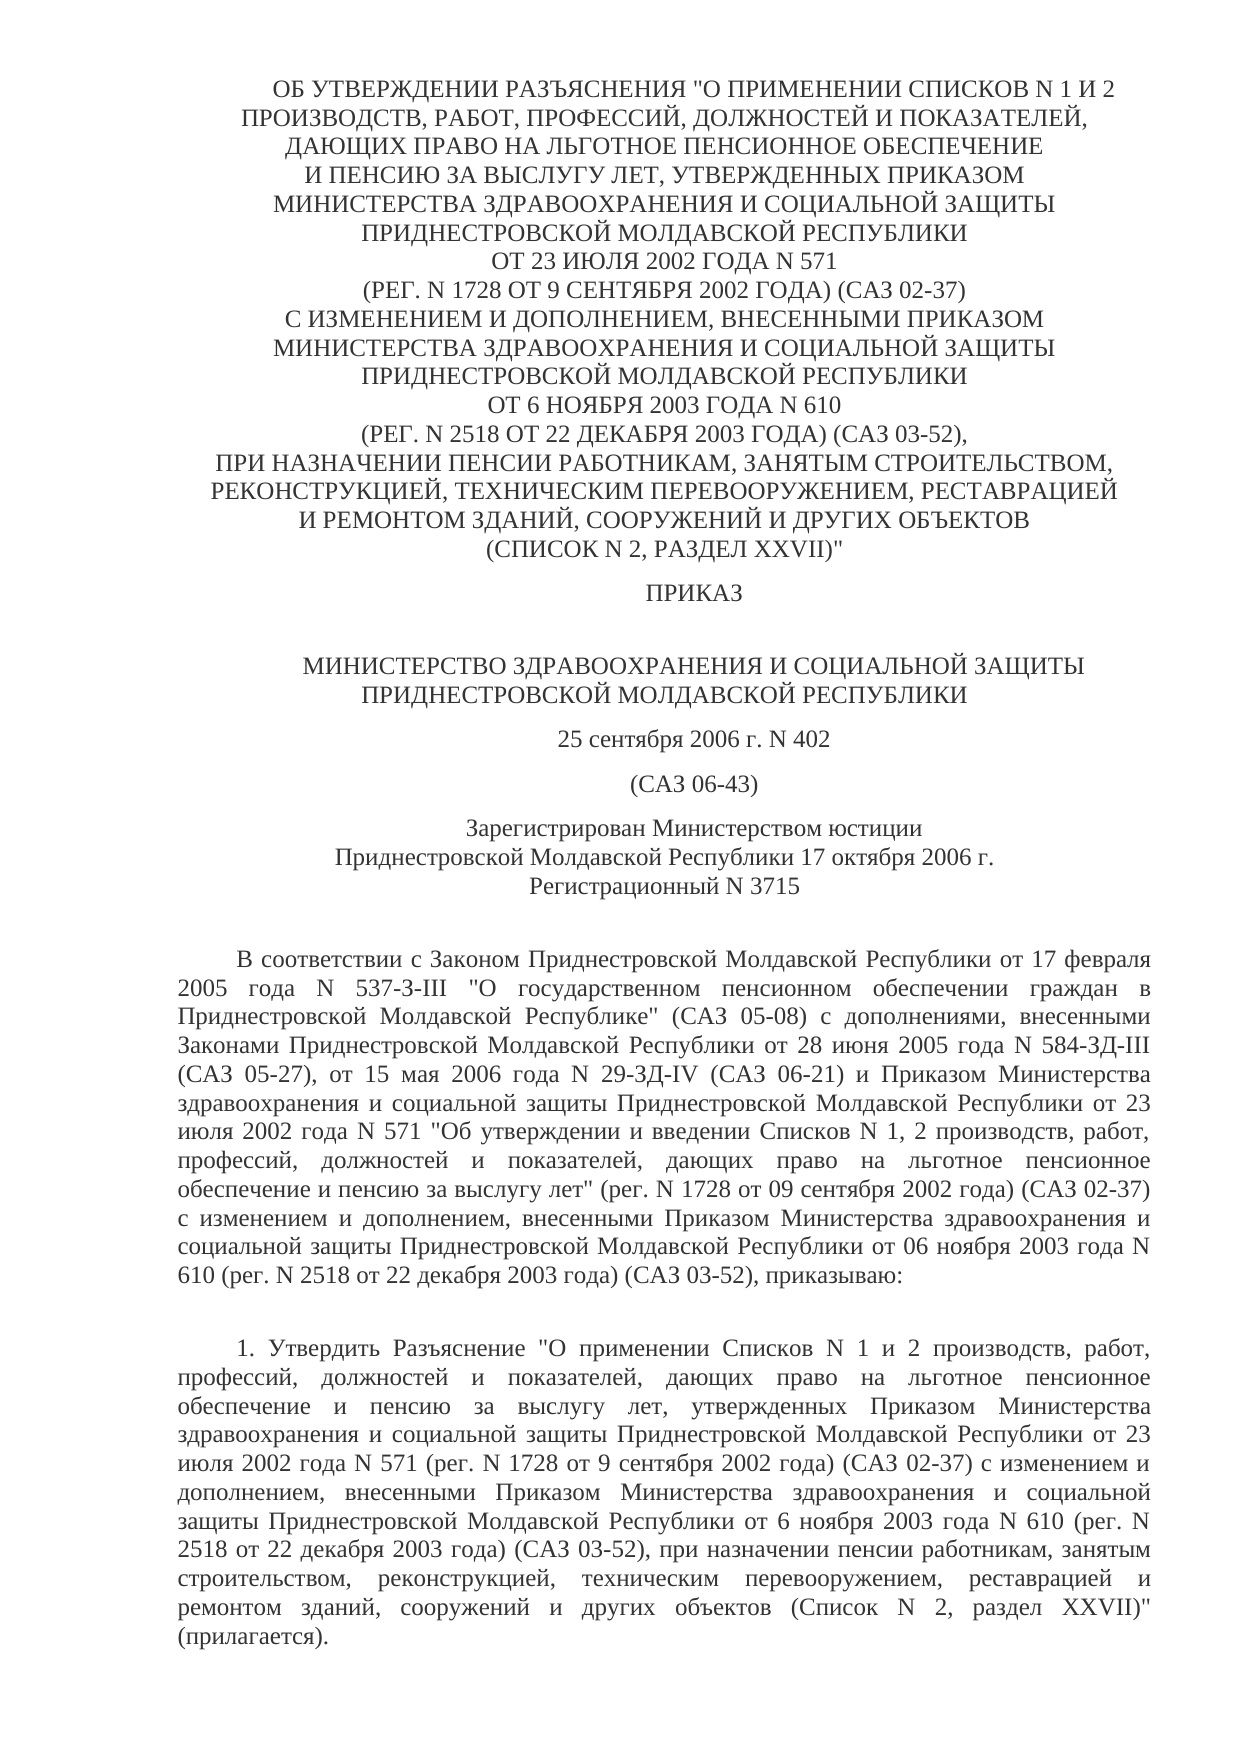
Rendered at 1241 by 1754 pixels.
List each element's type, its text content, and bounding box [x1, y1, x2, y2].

text 1. Утвердить Разъяснение "О применении Списков N 1 и 2 производств, работ, профессий, должностей и показателей, дающих право на льготное пенсионное обеспечение и пенсию за выслугу лет, утвержденных Приказом Министерства здравоохранения и социальной защиты Приднестровской Молдавской Республики от 23 июля 2002 года N 571 (рег. N 1728 от 9 сентября 2002 года) (САЗ 02-37) с изменением и дополнением, внесенными Приказом Министерства здравоохранения и социальной защиты Приднестровской Молдавской Республики от 6 ноября 2003 года N 610 (рег. N 2518 от 22 декабря 2003 года) (САЗ 03-52), при назначении пенсии работникам, занятым строительством, реконструкцией, техническим перевооружением, реставрацией и ремонтом зданий, сооружений и других объектов (Список N 2, раздел ХХVII)" (прилагается). [177, 1333, 1152, 1649]
text В соответствии с Законом Приднестровской Молдавской Республики от 17 февраля 2005 года N 537-З-III "О государственном пенсионном обеспечении граждан в Приднестровской Молдавской Республике" (САЗ 05-08) с дополнениями, внесенными Законами Приднестровской Молдавской Республики от 28 июня 2005 года N 584-ЗД-III (САЗ 05-27), от 15 мая 2006 года N 29-ЗД-IV (САЗ 06-21) и Приказом Министерства здравоохранения и социальной защиты Приднестровской Молдавской Республики от 23 июля 2002 года N 571 "Об утверждении и введении Списков N 1, 2 производств, работ, профессий, должностей и показателей, дающих право на льготное пенсионное обеспечение и пенсию за выслугу лет" (рег. N 1728 от 09 сентября 2002 года) (САЗ 02-37) с изменением и дополнением, внесенными Приказом Министерства здравоохранения и социальной защиты Приднестровской Молдавской Республики от 06 ноября 2003 года N 610 (рег. N 2518 от 22 декабря 2003 года) (САЗ 03-52), приказываю: [177, 944, 1152, 1289]
text 25 сентября 2006 г. N 402 [177, 724, 1152, 753]
text (САЗ 06-43) [177, 769, 1152, 798]
text ОБ УТВЕРЖДЕНИИ РАЗЪЯСНЕНИЯ "О ПРИМЕНЕНИИ СПИСКОВ N 1 И 2 ПРОИЗВОДСТВ, РАБОТ, ПРОФЕССИЙ, ДОЛЖНОСТЕЙ И ПОКАЗАТЕЛЕЙ, ДАЮЩИХ ПРАВО НА ЛЬГОТНОЕ ПЕНСИОННОЕ ОБЕСПЕЧЕНИЕ И ПЕНСИЮ ЗА ВЫСЛУГУ ЛЕТ, УТВЕРЖДЕННЫХ ПРИКАЗОМ МИНИСТЕРСТВА ЗДРАВООХРАНЕНИЯ И СОЦИАЛЬНОЙ ЗАЩИТЫ ПРИДНЕСТРОВСКОЙ МОЛДАВСКОЙ РЕСПУБЛИКИ ОТ 23 ИЮЛЯ 2002 ГОДА N 571 (РЕГ. N 1728 ОТ 9 СЕНТЯБРЯ 2002 ГОДА) (САЗ 02-37) С ИЗМЕНЕНИЕМ И ДОПОЛНЕНИЕМ, ВНЕСЕННЫМИ ПРИКАЗОМ МИНИСТЕРСТВА ЗДРАВООХРАНЕНИЯ И СОЦИАЛЬНОЙ ЗАЩИТЫ ПРИДНЕСТРОВСКОЙ МОЛДАВСКОЙ РЕСПУБЛИКИ ОТ 6 НОЯБРЯ 2003 ГОДА N 610 (РЕГ. N 2518 ОТ 22 ДЕКАБРЯ 2003 ГОДА) (САЗ 03-52), ПРИ НАЗНАЧЕНИИ ПЕНСИИ РАБОТНИКАМ, ЗАНЯТЫМ СТРОИТЕЛЬСТВОМ, РЕКОНСТРУКЦИЕЙ, ТЕХНИЧЕСКИМ ПЕРЕВООРУЖЕНИЕМ, РЕСТАВРАЦИЕЙ И РЕМОНТОМ ЗДАНИЙ, СООРУЖЕНИЙ И ДРУГИХ ОБЪЕКТОВ (СПИСОК N 2, РАЗДЕЛ ХХVII)" [177, 74, 1152, 563]
text Зарегистрирован Министерством юстиции Приднестровской Молдавской Республики 17 октября 2006 г. Регистрационный N 3715 [177, 813, 1152, 899]
text МИНИСТЕРСТВО ЗДРАВООХРАНЕНИЯ И СОЦИАЛЬНОЙ ЗАЩИТЫ ПРИДНЕСТРОВСКОЙ МОЛДАВСКОЙ РЕСПУБЛИКИ [177, 651, 1152, 709]
text ПРИКАЗ [177, 578, 1152, 607]
